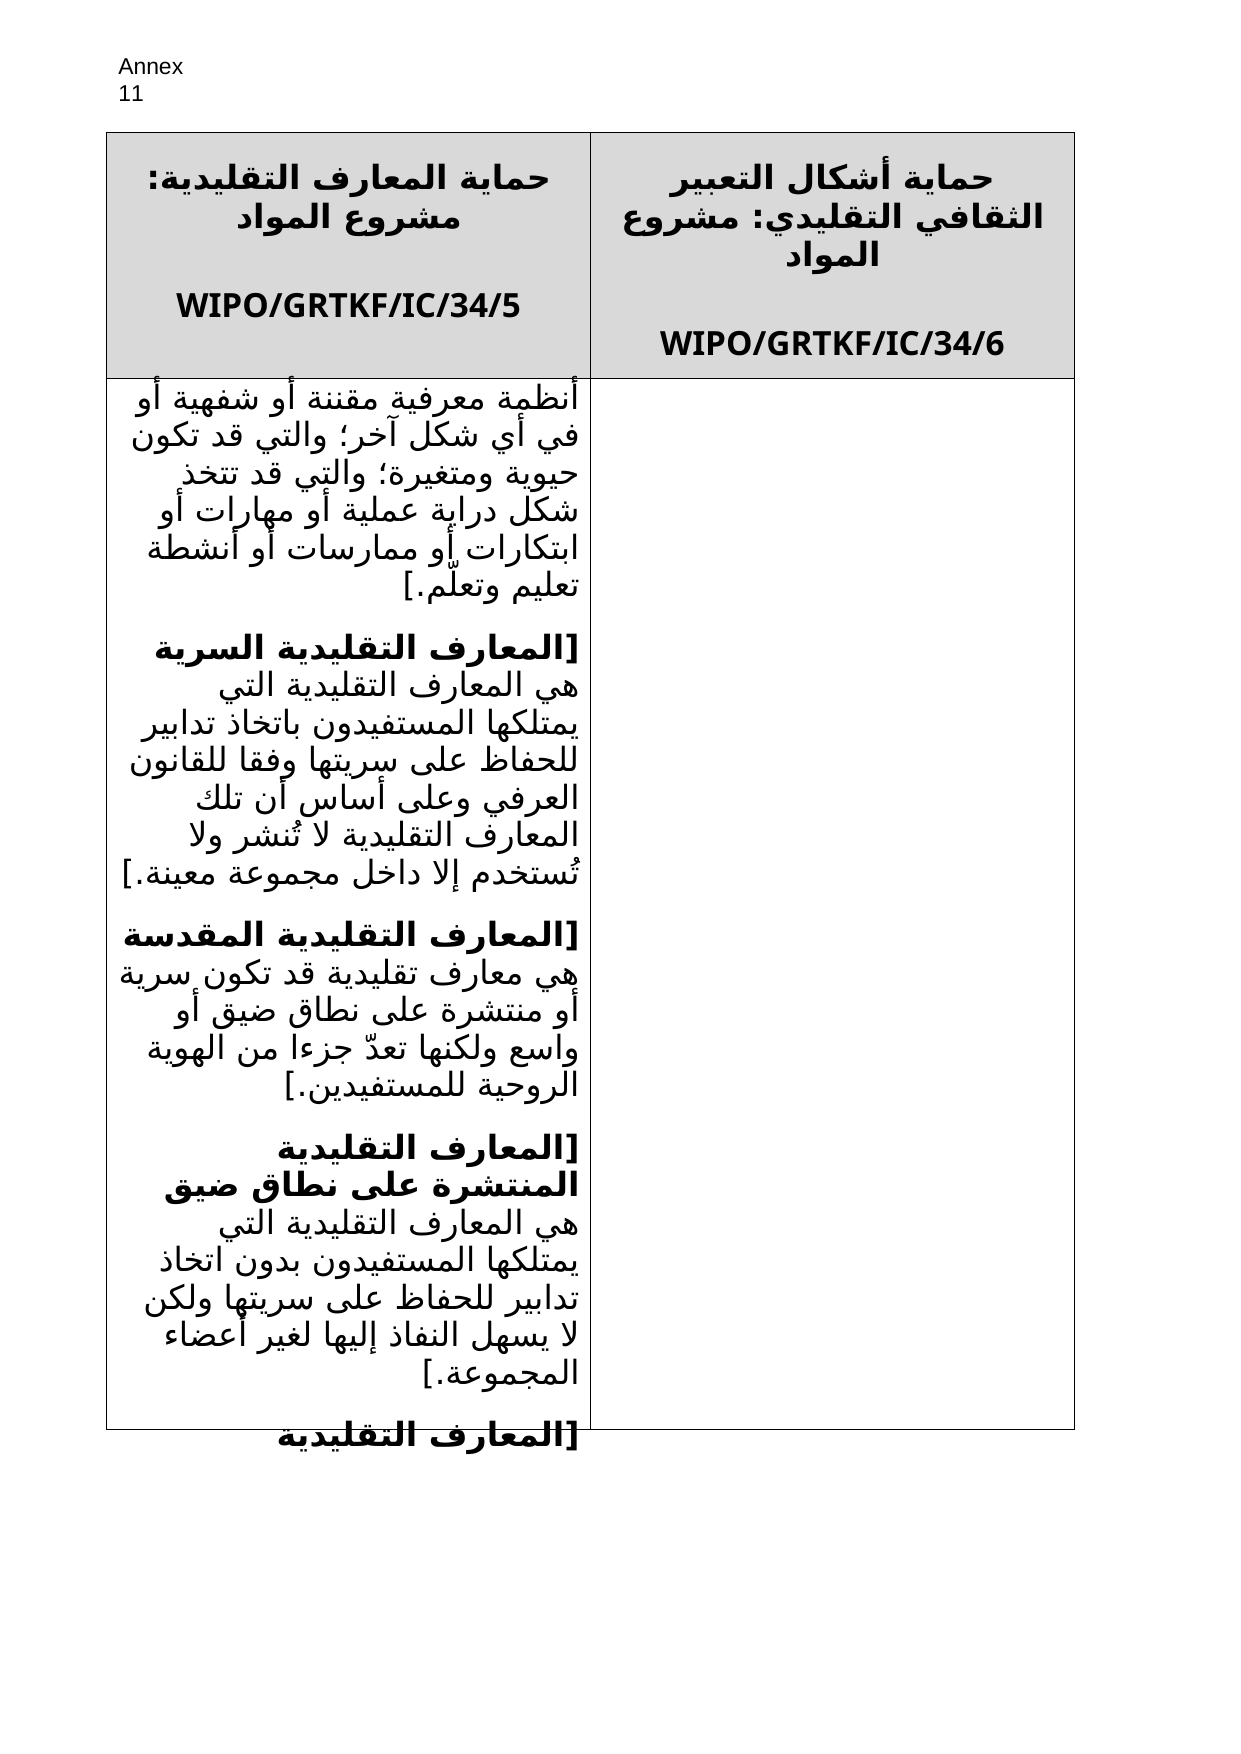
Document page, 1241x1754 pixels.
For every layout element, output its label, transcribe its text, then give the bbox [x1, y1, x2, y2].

table_header حماية أشكال التعبير الثقافي التقليدي: مشروع المواد WIPO/GRTKF/IC/34/6 [591, 133, 1074, 378]
table_header حماية المعارف التقليدية: مشروع المواد WIPO/GRTKF/IC/34/5 [107, 133, 590, 378]
table_cell [591, 379, 1074, 1429]
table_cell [107, 379, 590, 1429]
